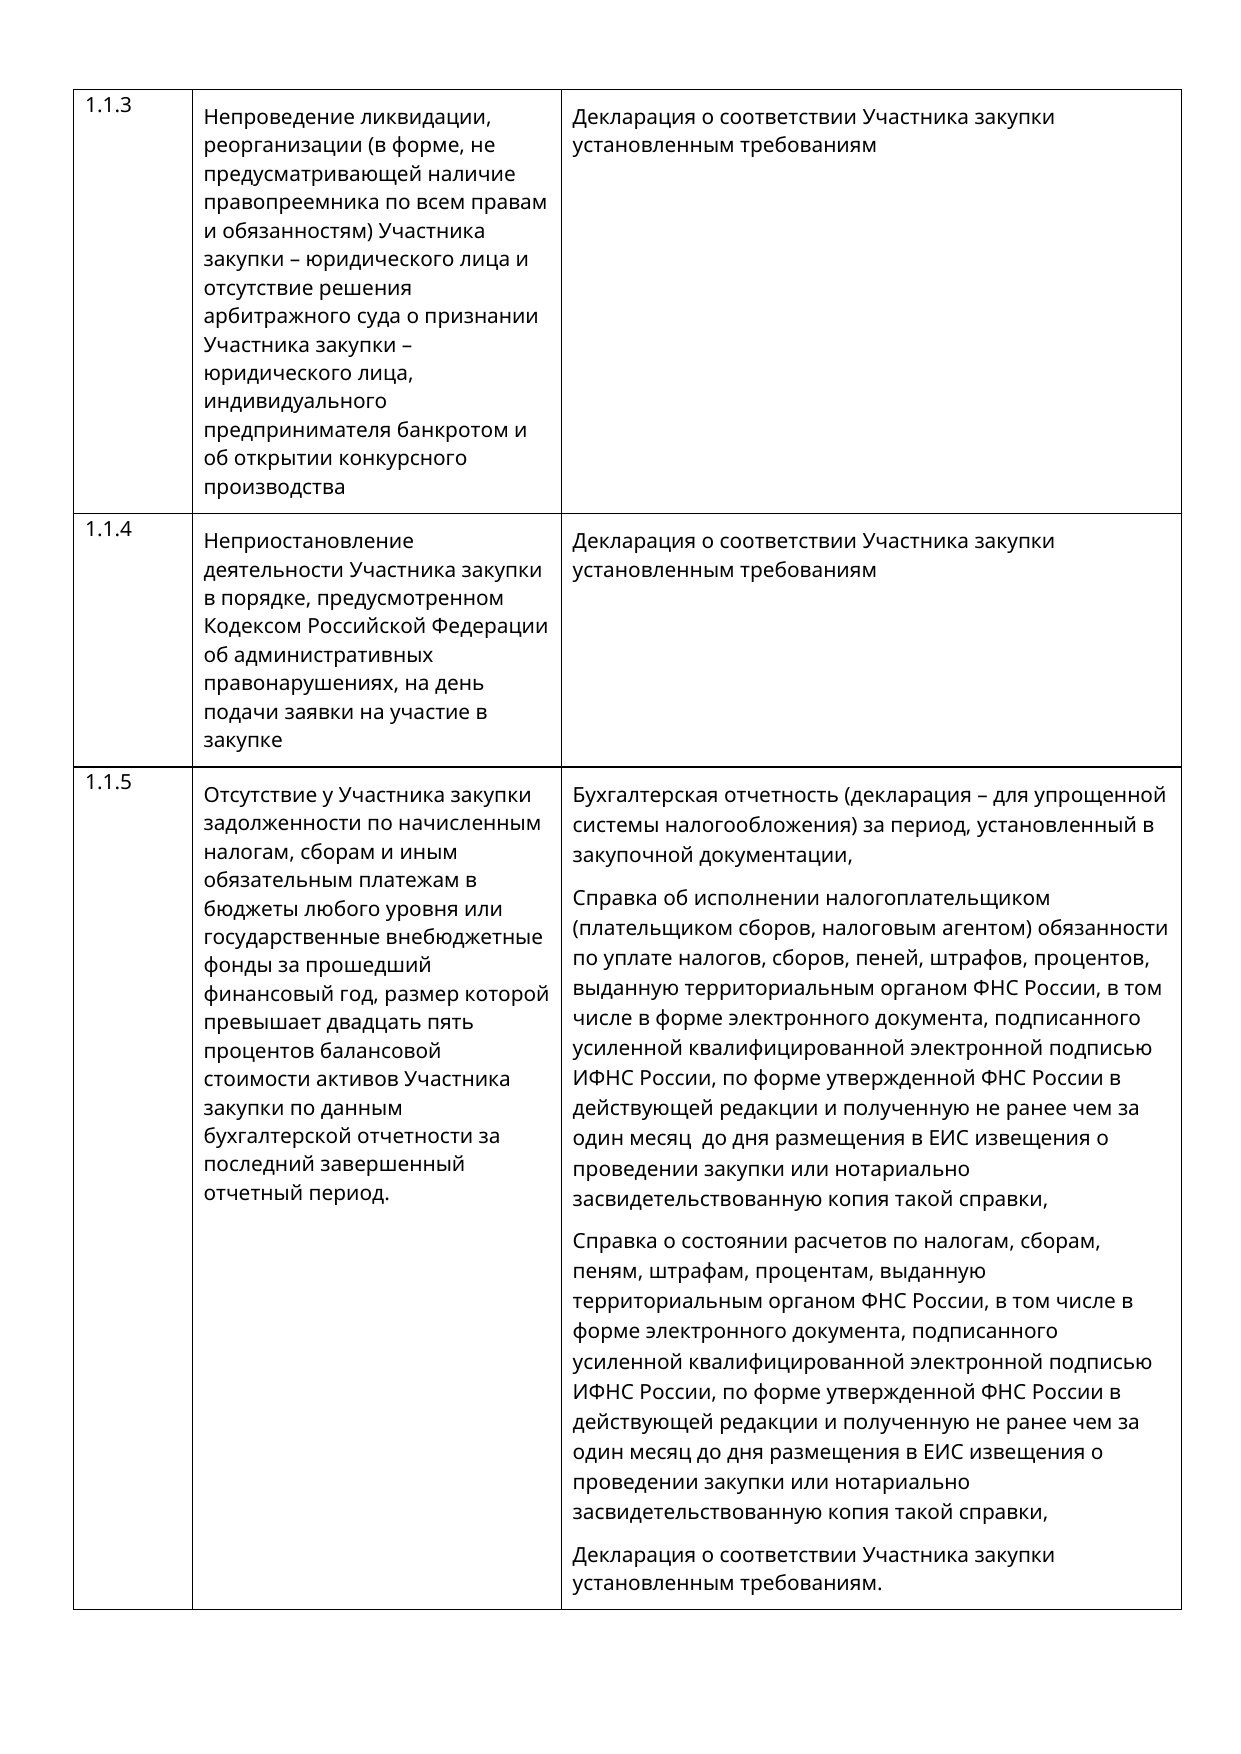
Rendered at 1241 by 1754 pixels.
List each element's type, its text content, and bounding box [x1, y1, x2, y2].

table_cell Непроведение ликвидации, реорганизации (в форме, не предусматривающей наличие правопреемника по всем правам и обязанностям) Участника закупки – юридического лица и отсутствие решения арбитражного суда о признании Участника закупки – юридического лица, индивидуального предпринимателя банкротом и об открытии конкурсного производства [193, 90, 561, 513]
table_cell Бухгалтерская отчетность (декларация – для упрощенной системы налогообложения) за период, установленный в закупочной документации, Справка об исполнении налогоплательщиком (плательщиком сборов, налоговым агентом) обязанности по уплате налогов, сборов, пеней, штрафов, процентов, выданную территориальным органом ФНС России, в том числе в форме электронного документа, подписанного усиленной квалифицированной электронной подписью ИФНС России, по форме утвержденной ФНС России в действующей редакции и полученную не ранее чем за один месяц до дня размещения в ЕИС извещения о проведении закупки или нотариально засвидетельствованную копия такой справки, Справка о состоянии расчетов по налогам, сборам, пеням, штрафам, процентам, выданную территориальным органом ФНС России, в том числе в форме электронного документа, подписанного усиленной квалифицированной электронной подписью ИФНС России, по форме утвержденной ФНС России в действующей редакции и полученную не ранее чем за один месяц до дня размещения в ЕИС извещения о проведении закупки или нотариально засвидетельствованную копия такой справки, Декларация о соответствии Участника закупки установленным требованиям. [562, 768, 1181, 1609]
table_cell Неприостановление деятельности Участника закупки в порядке, предусмотренном Кодексом Российской Федерации об административных правонарушениях, на день подачи заявки на участие в закупке [193, 514, 561, 766]
table_cell 1.1.3 [74, 90, 192, 513]
table_cell 1.1.5 [74, 768, 192, 1609]
table_cell Декларация о соответствии Участника закупки установленным требованиям [562, 514, 1181, 766]
table_cell Декларация о соответствии Участника закупки установленным требованиям [562, 90, 1181, 513]
table_cell 1.1.4 [74, 514, 192, 766]
table_cell Отсутствие у Участника закупки задолженности по начисленным налогам, сборам и иным обязательным платежам в бюджеты любого уровня или государственные внебюджетные фонды за прошедший финансовый год, размер которой превышает двадцать пять процентов балансовой стоимости активов Участника закупки по данным бухгалтерской отчетности за последний завершенный отчетный период. [193, 768, 561, 1609]
